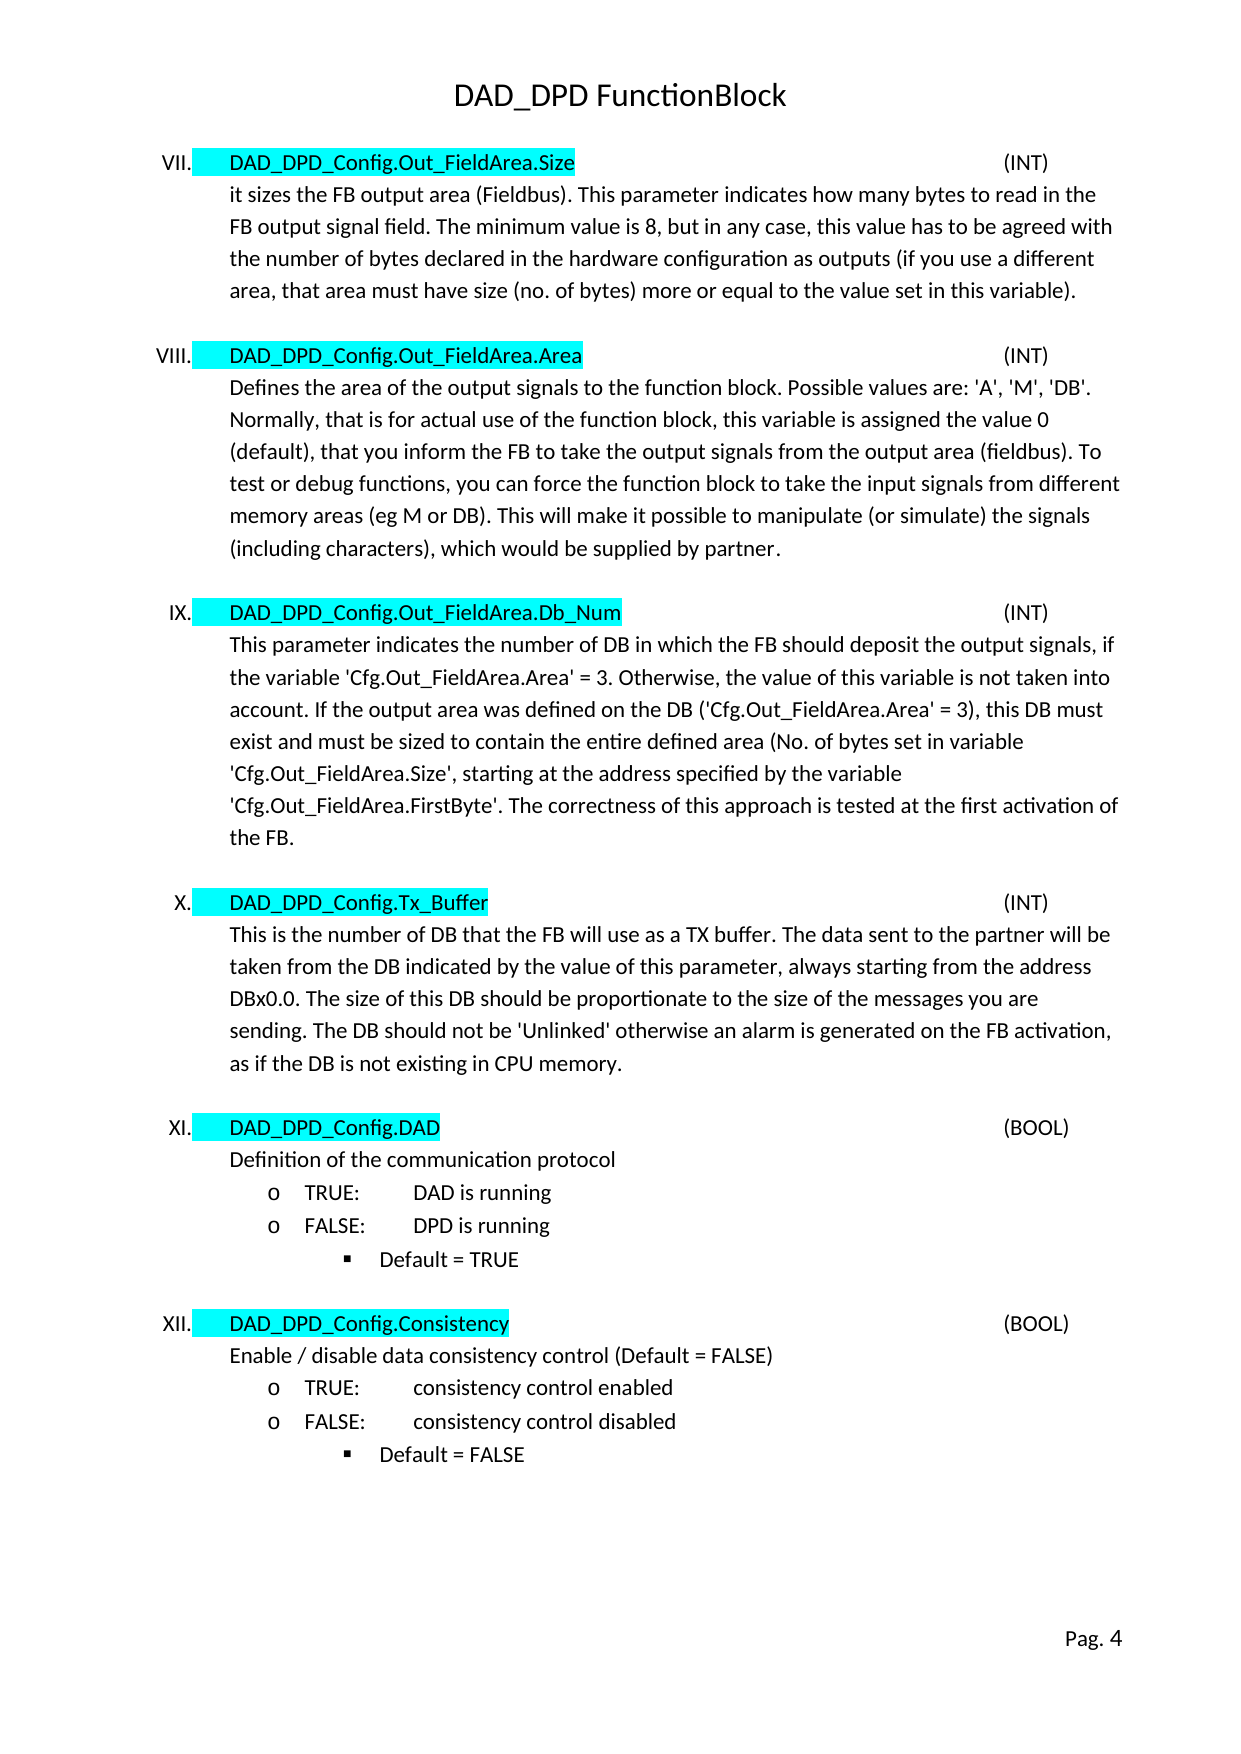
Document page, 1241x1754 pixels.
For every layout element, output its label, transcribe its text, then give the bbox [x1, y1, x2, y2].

list FALSE: consistency control disabled [267, 1407, 1122, 1436]
list Enable / disable data consistency control (Default = FALSE) [229, 1341, 1122, 1369]
list FALSE: DPD is running [267, 1211, 1122, 1240]
list Definition of the communication protocol [193, 1145, 1122, 1173]
list DAD_DPD_Config.DAD (BOOL) [440, 1113, 1122, 1141]
list DAD_DPD_Config.Out_FieldArea.Size (INT) [575, 148, 1122, 176]
list DAD_DPD_Config.Consistency (BOOL) [509, 1309, 1122, 1337]
list DAD_DPD_Config.Out_FieldArea.Area (INT) [583, 341, 1122, 369]
list Defines the area of the output signals to the function block. Possible values are: 'A', 'M', 'DB'. Normally, that is for actual use of the function block, this variable is assigned the value 0 (default), that you inform the FB to take the output signals from the output area (fieldbus). To test or debug functions, you can force the function block to take the input signals from different memory areas (eg M or DB). This will make it possible to manipulate (or simulate) the signals (including characters), which would be supplied by partner. [229, 373, 1122, 562]
list Default = TRUE [342, 1245, 1122, 1273]
list TRUE: DAD is running [267, 1178, 1122, 1207]
list DAD_DPD_Config.Tx_Buffer (INT) [488, 888, 1122, 916]
list This parameter indicates the number of DB in which the FB should deposit the output signals, if the variable 'Cfg.Out_FieldArea.Area' = 3. Otherwise, the value of this variable is not taken into account. If the output area was defined on the DB ('Cfg.Out_FieldArea.Area' = 3), this DB must exist and must be sized to contain the entire defined area (No. of bytes set in variable 'Cfg.Out_FieldArea.Size', starting at the address specified by the variable 'Cfg.Out_FieldArea.FirstByte'. The correctness of this approach is tested at the first activation of the FB. [229, 630, 1122, 852]
list TRUE: consistency control enabled [267, 1373, 1122, 1403]
list This is the number of DB that the FB will use as a TX buffer. The data sent to the partner will be taken from the DB indicated by the value of this parameter, always starting from the address DBx0.0. The size of this DB should be proportionate to the size of the messages you are sending. The DB should not be 'Unlinked' otherwise an alarm is generated on the FB activation, as if the DB is not existing in CPU memory. [229, 920, 1122, 1077]
list it sizes the FB output area (Fieldbus). This parameter indicates how many bytes to read in the FB output signal field. The minimum value is 8, but in any case, this value has to be agreed with the number of bytes declared in the hardware configuration as outputs (if you use a different area, that area must have size (no. of bytes) more or equal to the value set in this variable). [229, 180, 1122, 304]
list DAD_DPD_Config.Out_FieldArea.Db_Num (INT) [622, 598, 1122, 626]
list Default = FALSE [342, 1441, 1122, 1468]
